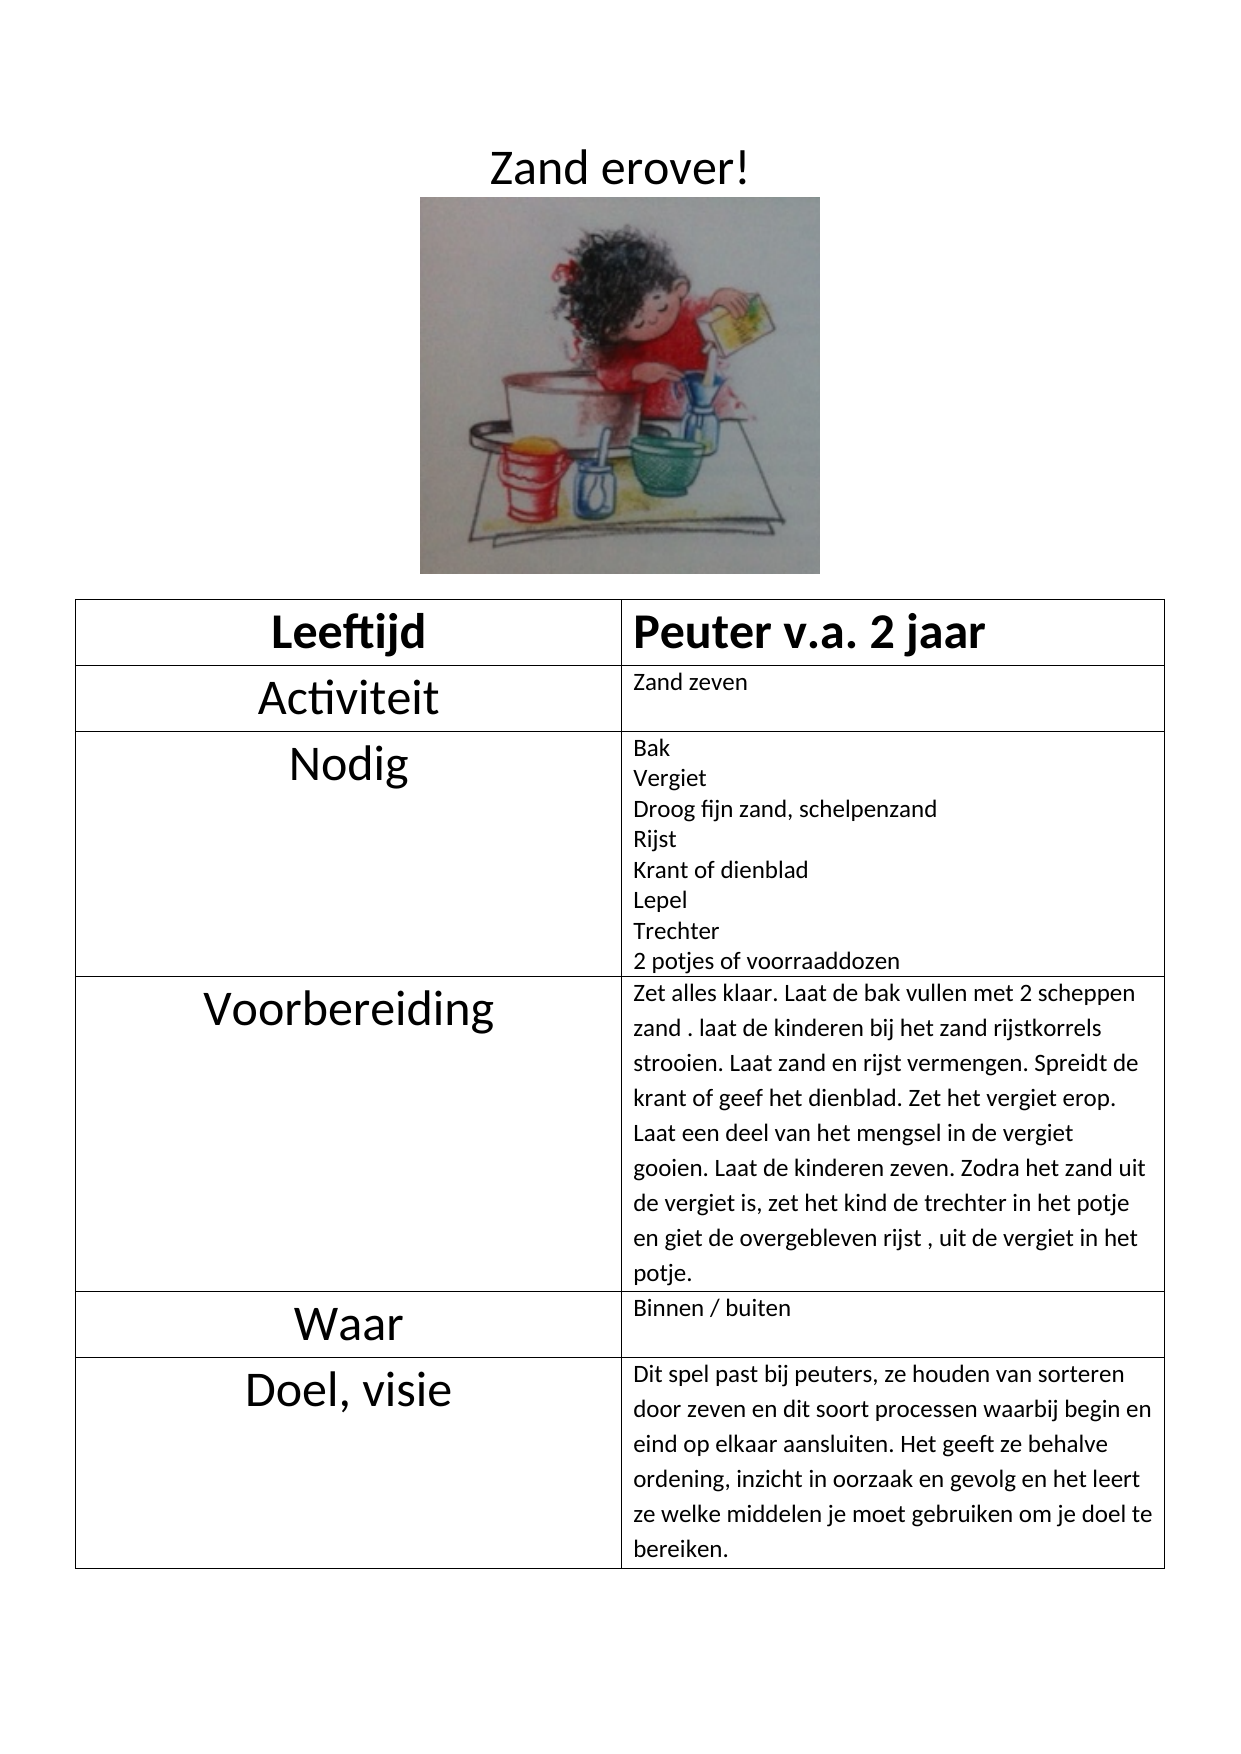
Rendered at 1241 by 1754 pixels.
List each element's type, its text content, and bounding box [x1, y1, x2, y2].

table_cell Doel, visie [76, 1358, 621, 1568]
table_cell Zand zeven [622, 666, 1164, 731]
table_cell Dit spel past bij peuters, ze houden van sorteren door zeven en dit soort processen waarbij begin en eind op elkaar aansluiten. Het geeft ze behalve ordening, inzicht in oorzaak en gevolg en het leert ze welke middelen je moet gebruiken om je doel te bereiken. [622, 1358, 1164, 1568]
table_header Peuter v.a. 2 jaar [622, 600, 1164, 665]
picture [420, 197, 820, 574]
table_cell Activiteit [76, 666, 621, 731]
table_cell Nodig [76, 732, 621, 976]
text Zand erover! [75, 136, 1165, 197]
table_header Leeftijd [76, 600, 621, 665]
table_cell Voorbereiding [76, 977, 621, 1291]
table_cell Zet alles klaar. Laat de bak vullen met 2 scheppen zand . laat de kinderen bij het zand rijstkorrels strooien. Laat zand en rijst vermengen. Spreidt de krant of geef het dienblad. Zet het vergiet erop. Laat een deel van het mengsel in de vergiet gooien. Laat de kinderen zeven. Zodra het zand uit de vergiet is, zet het kind de trechter in het potje en giet de overgebleven rijst , uit de vergiet in het potje. [622, 977, 1164, 1291]
table_cell Bak Vergiet Droog fijn zand, schelpenzand Rijst Krant of dienblad Lepel Trechter 2 potjes of voorraaddozen [622, 732, 1164, 976]
table_cell Binnen / buiten [622, 1292, 1164, 1357]
table_cell Waar [76, 1292, 621, 1357]
